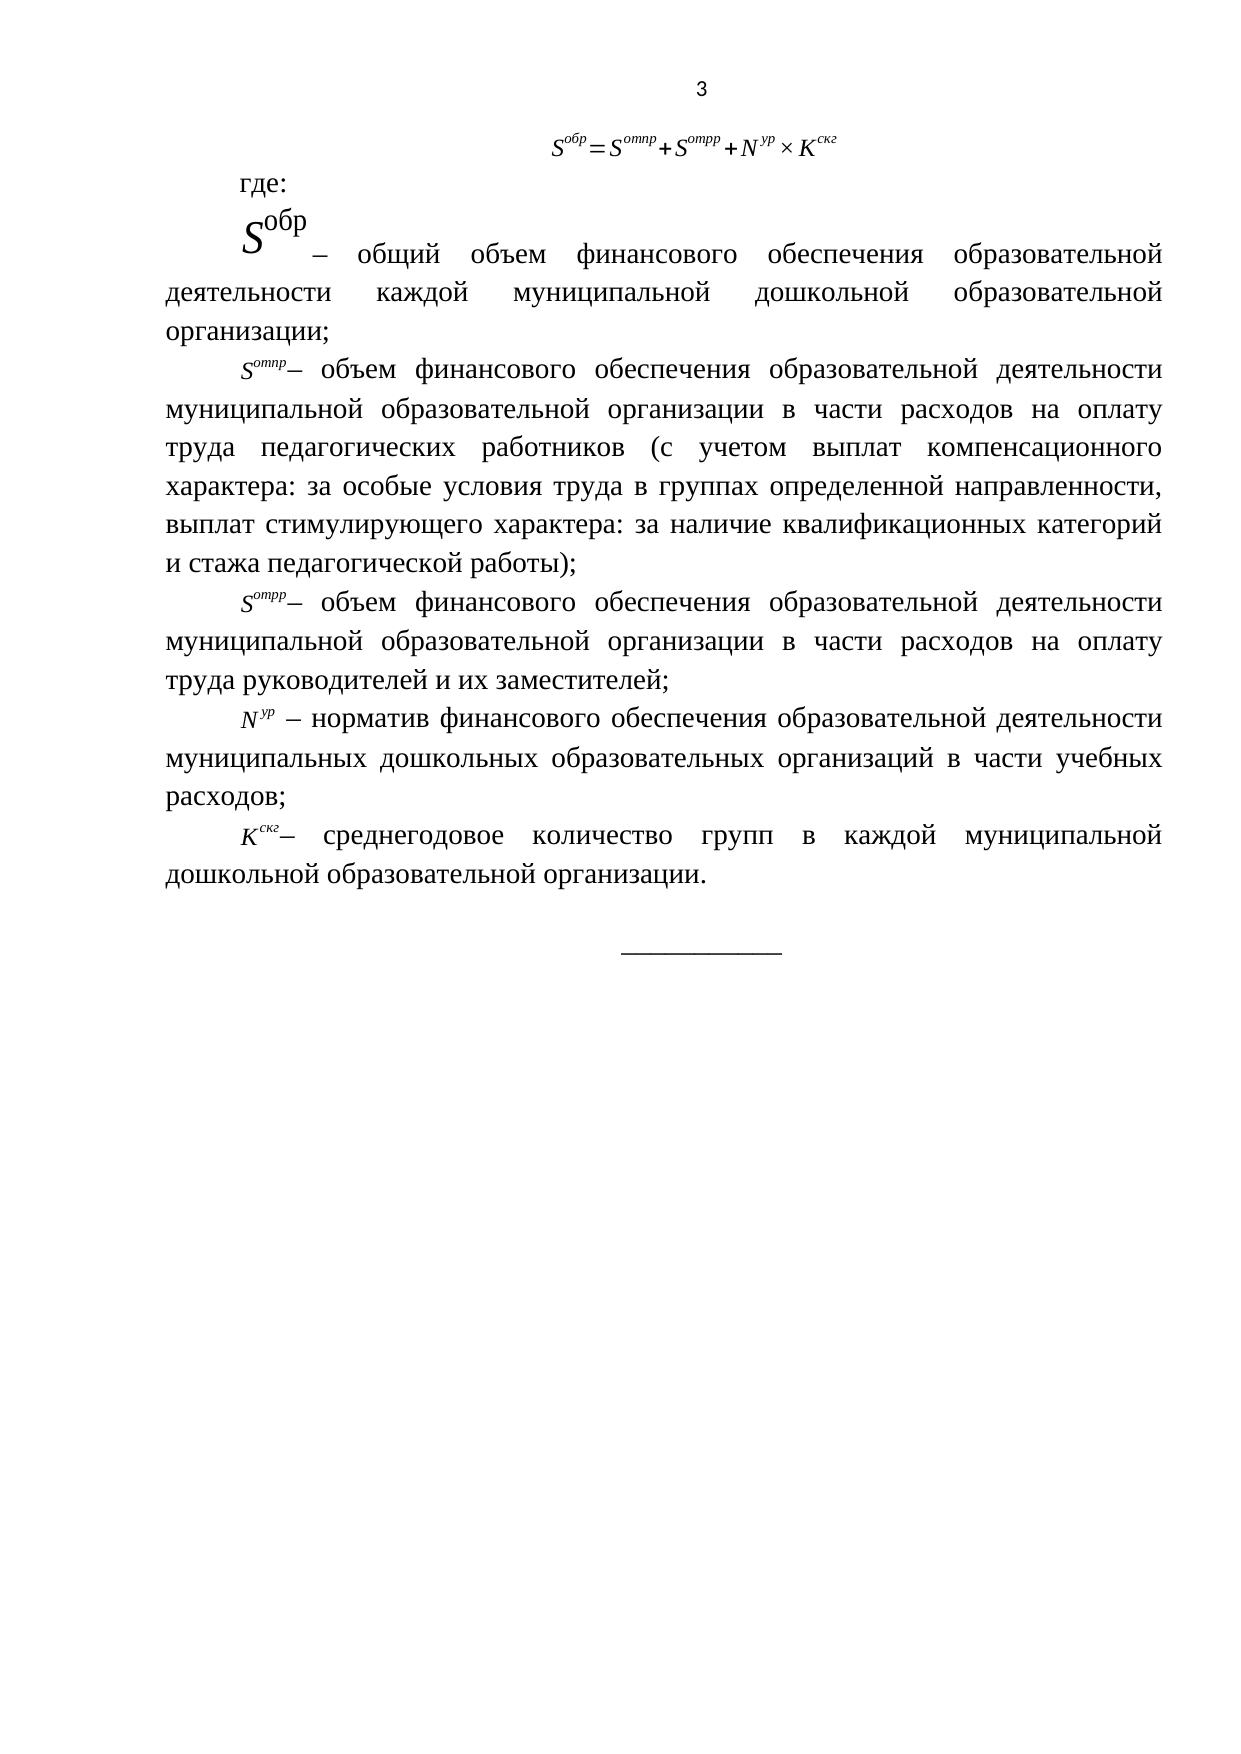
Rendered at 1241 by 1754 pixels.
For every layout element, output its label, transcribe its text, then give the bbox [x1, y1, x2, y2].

text – среднегодовое количество групп в каждой муниципальной дошкольной образовательной организации. [165, 817, 1163, 890]
title – общий объем финансового обеспечения образовательной деятельности каждой муниципальной дошкольной образовательной организации; [165, 204, 1163, 346]
text где: [165, 165, 1163, 199]
title – объем финансового обеспечения образовательной деятельности муниципальной образовательной организации в части расходов на оплату труда педагогических работников (с учетом выплат компенсационного характера: за особые условия труда в группах определенной направленности, выплат стимулирующего характера: за наличие квалификационных категорий и стажа педагогической работы); [165, 351, 1163, 579]
text – норматив финансового обеспечения образовательной деятельности муниципальных дошкольных образовательных организаций в части учебных расходов; [165, 700, 1163, 812]
title – объем финансового обеспечения образовательной деятельности муниципальной образовательной организации в части расходов на оплату труда руководителей и их заместителей; [165, 584, 1163, 695]
text ___________ [165, 924, 1163, 958]
